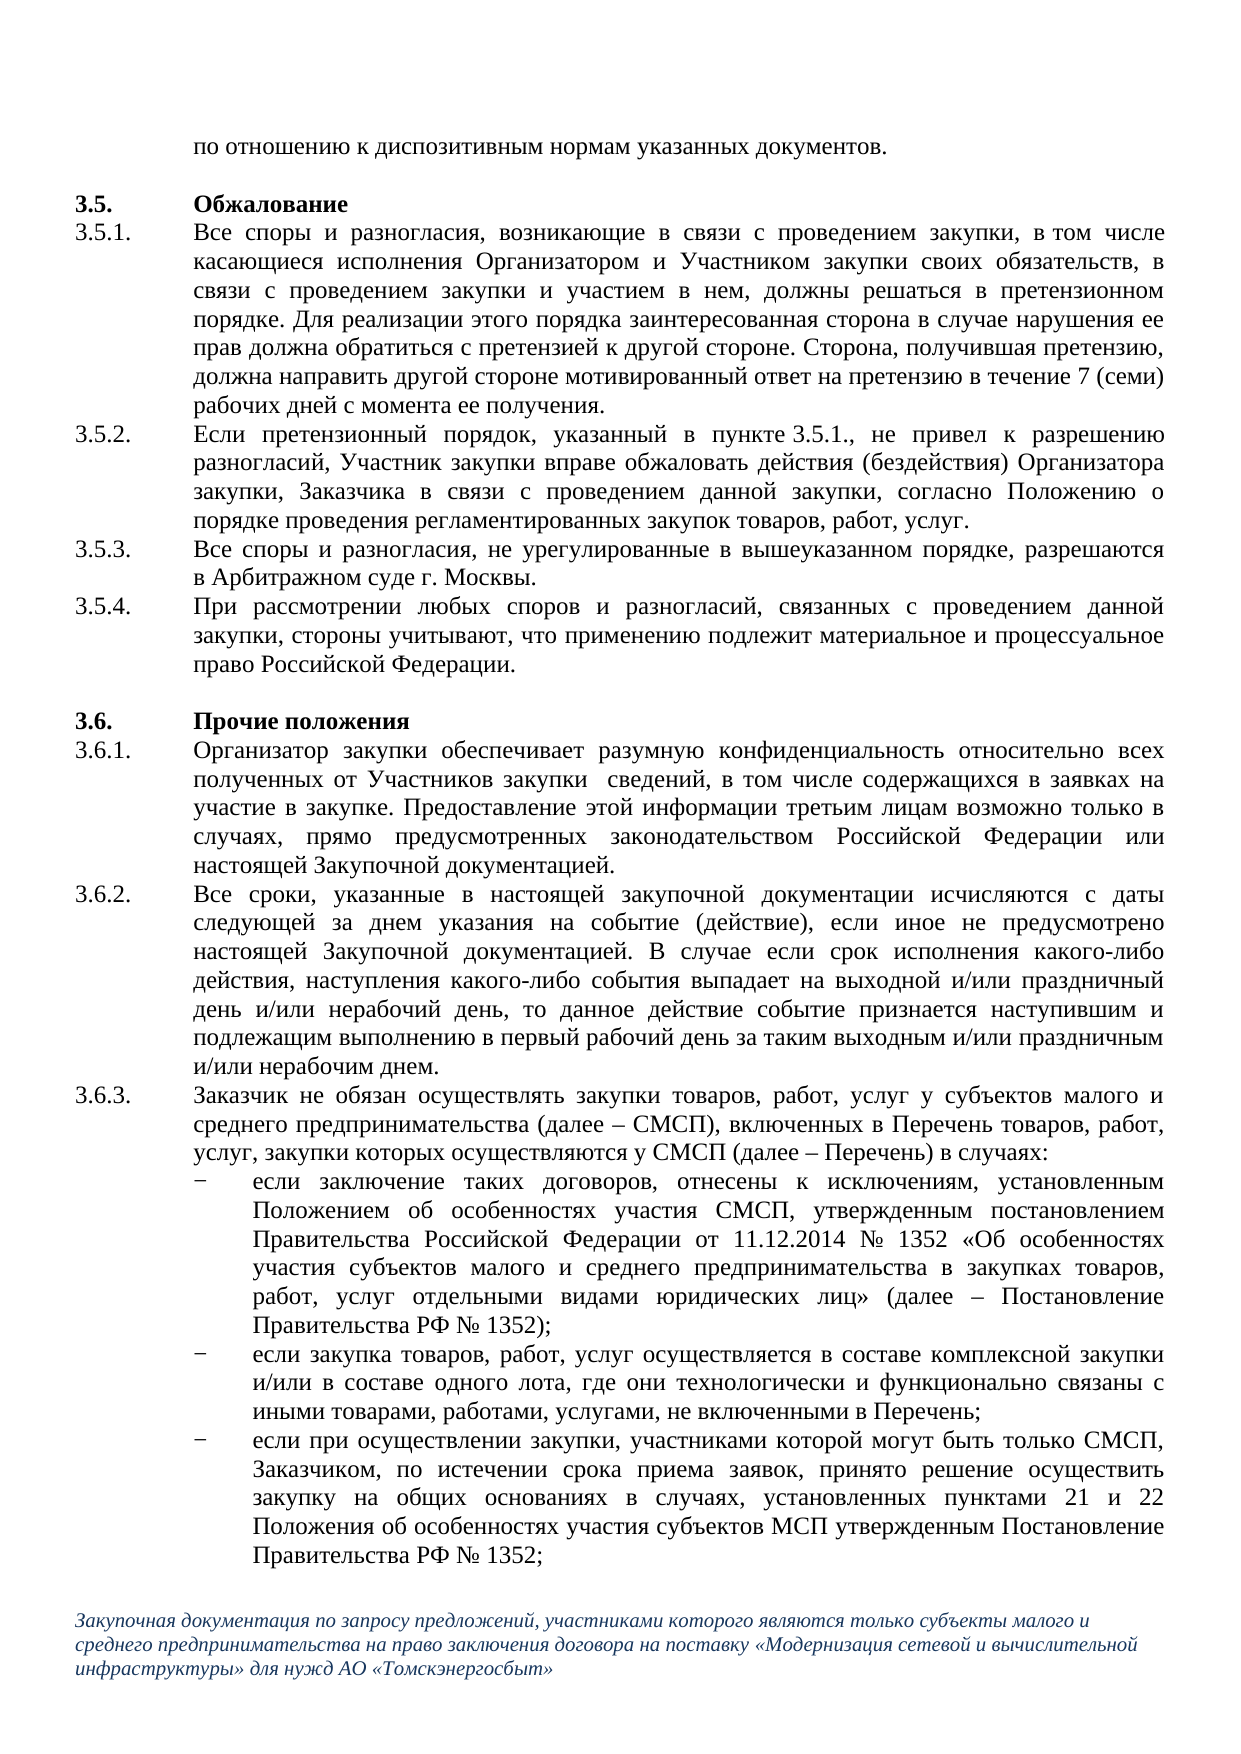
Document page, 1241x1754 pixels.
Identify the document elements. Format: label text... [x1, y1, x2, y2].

list Если претензионный порядок, указанный в пункте 3.5.1., не привел к разрешению разногласий, Участник закупки вправе обжаловать действия (бездействия) Организатора закупки, Заказчика в связи с проведением данной закупки, согласно Положению о порядке проведения регламентированных закупок товаров, работ, услуг. [75, 419, 1165, 534]
list При рассмотрении любых споров и разногласий, связанных с проведением данной закупки, стороны учитывают, что применению подлежит материальное и процессуальное право Российской Федерации. [75, 591, 1165, 677]
list Заказчик не обязан осуществлять закупки товаров, работ, услуг у субъектов малого и среднего предпринимательства (далее – СМСП), включенных в Перечень товаров, работ, услуг, закупки которых осуществляются у СМСП (далее – Перечень) в случаях: [75, 1080, 1165, 1166]
list если закупка товаров, работ, услуг осуществляется в составе комплексной закупки и/или в составе одного лота, где они технологически и функционально связаны с иными товарами, работами, услугами, не включенными в Перечень; [193, 1339, 1165, 1425]
list Все споры и разногласия, возникающие в связи с проведением закупки, в том числе касающиеся исполнения Организатором и Участником закупки своих обязательств, в связи с проведением закупки и участием в нем, должны решаться в претензионном порядке. Для реализации этого порядка заинтересованная сторона в случае нарушения ее прав должна обратиться с претензией к другой стороне. Сторона, получившая претензию, должна направить другой стороне мотивированный ответ на претензию в течение 7 (семи) рабочих дней с момента ее получения. [75, 217, 1165, 419]
list Обжалование [75, 189, 1165, 217]
list если при осуществлении закупки, участниками которой могут быть только СМСП, Заказчиком, по истечении срока приема заявок, принято решение осуществить закупку на общих основаниях в случаях, установленных пунктами 21 и 22 Положения об особенностях участия субъектов МСП утвержденным Постановление Правительства РФ № 1352; [193, 1425, 1165, 1569]
list Все сроки, указанные в настоящей закупочной документации исчисляются с даты следующей за днем указания на событие (действие), если иное не предусмотрено настоящей Закупочной документацией. В случае если срок исполнения какого-либо действия, наступления какого-либо события выпадает на выходной и/или праздничный день и/или нерабочий день, то данное действие событие признается наступившим и подлежащим выполнению в первый рабочий день за таким выходным и/или праздничным и/или нерабочим днем. [75, 879, 1165, 1080]
list Все споры и разногласия, не урегулированные в вышеуказанном порядке, разрешаются в Арбитражном суде г. Москвы. [75, 534, 1165, 591]
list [75, 131, 1165, 160]
list если заключение таких договоров, отнесены к исключениям, установленным Положением об особенностях участия СМСП, утвержденным постановлением Правительства Российской Федерации от 11.12.2014 № 1352 «Об особенностях участия субъектов малого и среднего предпринимательства в закупках товаров, работ, услуг отдельными видами юридических лиц» (далее – Постановление Правительства РФ № 1352); [193, 1166, 1165, 1339]
list Организатор закупки обеспечивает разумную конфиденциальность относительно всех полученных от Участников закупки сведений, в том числе содержащихся в заявках на участие в закупке. Предоставление этой информации третьим лицам возможно только в случаях, прямо предусмотренных законодательством Российской Федерации или настоящей Закупочной документацией. [75, 735, 1165, 879]
list Прочие положения [75, 706, 1165, 735]
